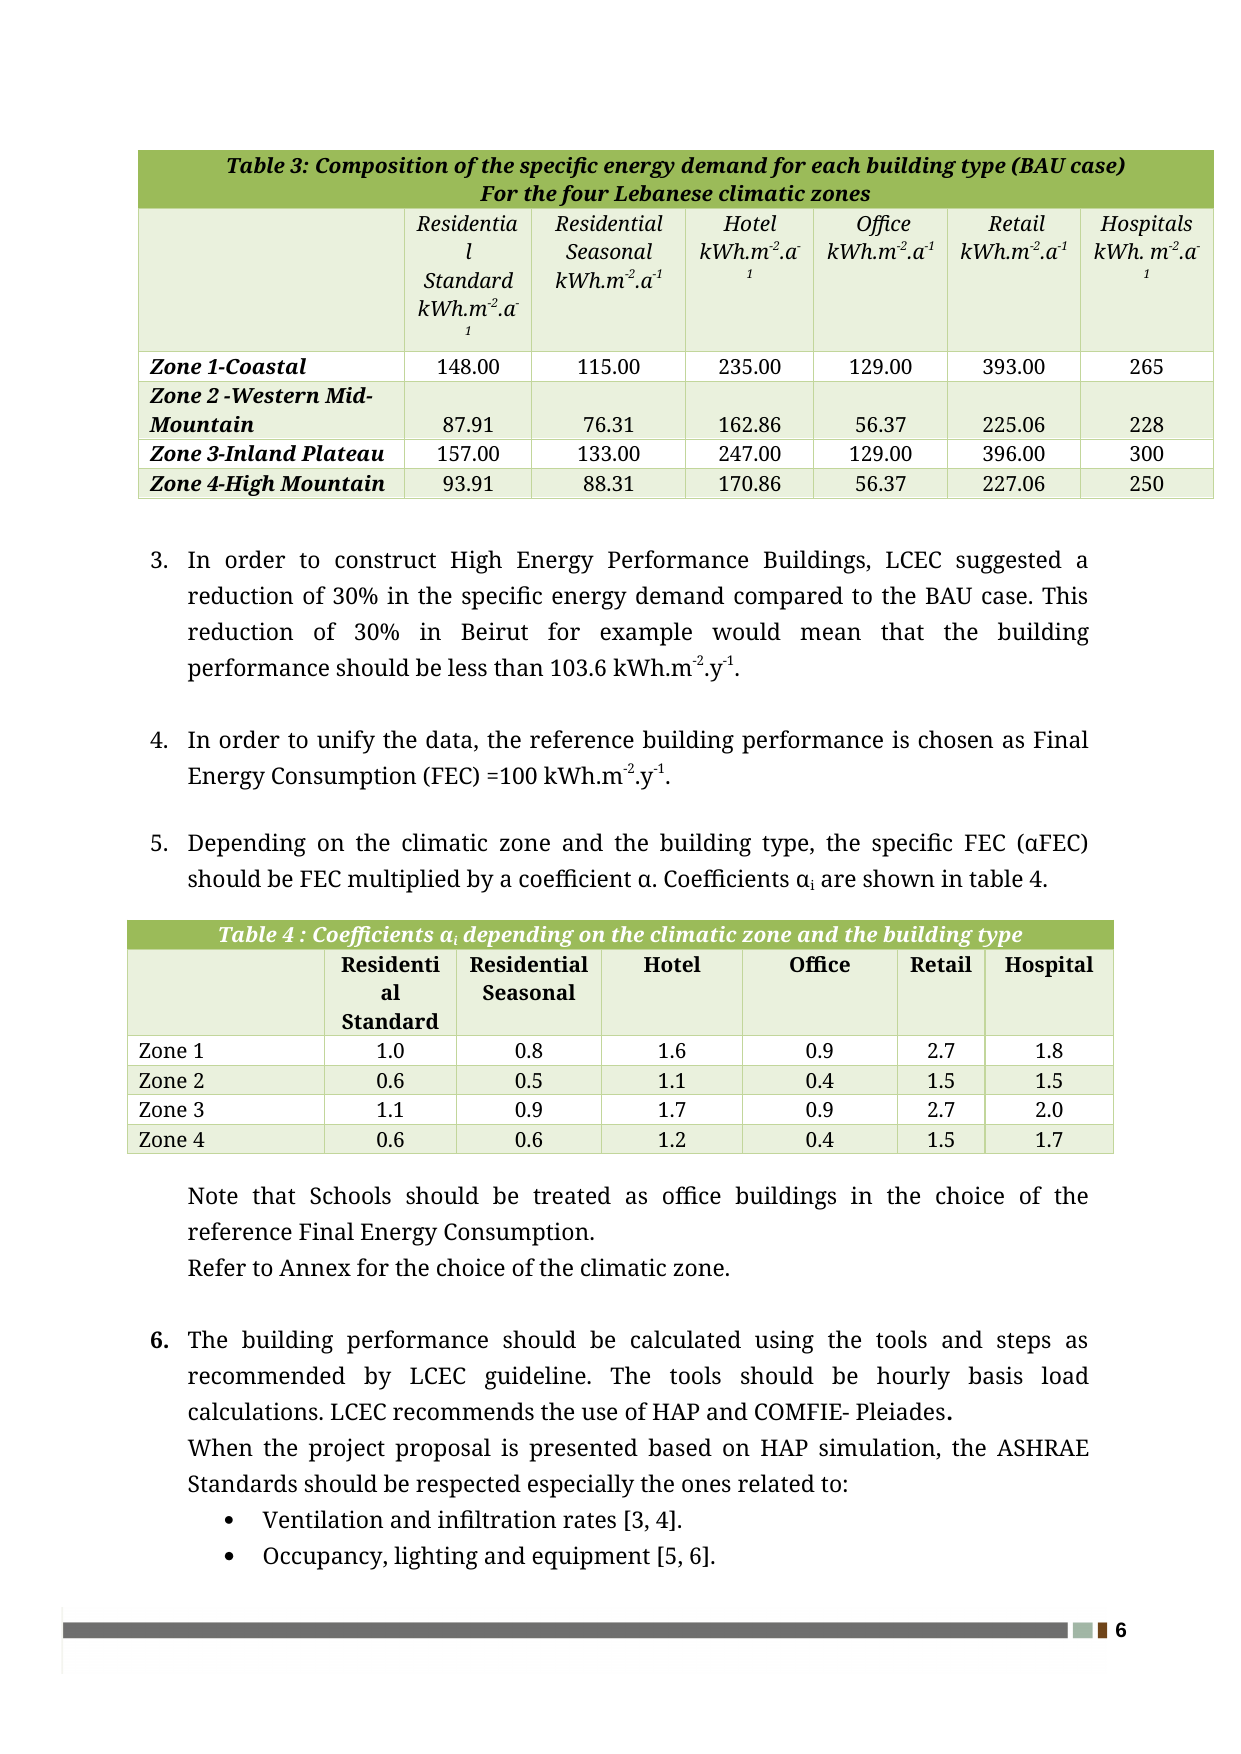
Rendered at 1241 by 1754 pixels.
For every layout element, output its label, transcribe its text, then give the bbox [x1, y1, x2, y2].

table_cell 2.7 [898, 1036, 984, 1065]
table_cell 0.6 [325, 1066, 456, 1094]
table_cell 87.91 [405, 382, 531, 438]
table_cell 265 [1081, 352, 1213, 381]
table_cell 2.7 [898, 1095, 984, 1124]
table_cell 0.9 [743, 1095, 897, 1124]
table_cell 1.7 [986, 1125, 1113, 1153]
table_cell 162.86 [686, 382, 813, 438]
table_cell 129.00 [814, 352, 947, 381]
table_cell Zone 1 [128, 1036, 324, 1065]
table_cell Retail [898, 950, 984, 1035]
table_cell Residential Seasonal [457, 950, 601, 1035]
table_cell Zone 1-Coastal [139, 352, 404, 381]
table_cell 129.00 [814, 440, 947, 468]
table_cell 0.4 [743, 1066, 897, 1094]
list Refer to Annex for the choice of the climatic zone. [187, 1252, 1090, 1283]
list Note that Schools should be treated as office buildings in the choice of the reference Final Energy Consumption. [187, 1180, 1090, 1247]
table_cell 170.86 [686, 469, 813, 497]
picture [61, 1607, 1108, 1674]
table_cell 227.06 [948, 469, 1080, 497]
table_cell 0.8 [457, 1036, 601, 1065]
table_cell Residential Standard kWh.m-2.a-1 [405, 209, 531, 351]
table_cell 225.06 [948, 382, 1080, 438]
table_cell 1.8 [986, 1036, 1113, 1065]
table_cell Zone 4 [128, 1125, 324, 1153]
table_cell 300 [1081, 440, 1213, 468]
table_cell Hotel kWh.m-2.a-1 [686, 209, 813, 351]
table_cell Hospital [986, 950, 1113, 1035]
table_cell [128, 950, 324, 1035]
table_cell 1.0 [325, 1036, 456, 1065]
table_cell 235.00 [686, 352, 813, 381]
table_cell 250 [1081, 469, 1213, 497]
table_cell 1.5 [986, 1066, 1113, 1094]
table_cell Zone 2 -Western Mid-Mountain [139, 382, 404, 438]
list Ventilation and infiltration rates [3, 4]. [225, 1504, 1090, 1535]
table_cell 56.37 [814, 382, 947, 438]
table_cell 1.6 [602, 1036, 742, 1065]
list The building performance should be calculated using the tools and steps as recommended by LCEC guideline. The tools should be hourly basis load calculations. LCEC recommends the use of HAP and COMFIE- Pleiades. [150, 1324, 1090, 1427]
table_cell 93.91 [405, 469, 531, 497]
table_cell Retail kWh.m-2.a-1 [948, 209, 1080, 351]
list Depending on the climatic zone and the building type, the specific FEC (αFEC) should be FEC multiplied by a coefficient α. Coefficients αi are shown in table 4. [150, 827, 1090, 894]
table_cell Hospitals kWh. m-2.a-1 [1081, 209, 1213, 351]
table_cell 76.31 [532, 382, 685, 438]
table_cell 228 [1081, 382, 1213, 438]
table_cell Residential Standard [325, 950, 456, 1035]
table_cell 396.00 [948, 440, 1080, 468]
table_cell 148.00 [405, 352, 531, 381]
table_cell Office [743, 950, 897, 1035]
table_cell 1.5 [898, 1066, 984, 1094]
table_cell Zone 2 [128, 1066, 324, 1094]
table_cell 56.37 [814, 469, 947, 497]
table_cell Zone 4-High Mountain [139, 469, 404, 497]
table_cell 1.7 [602, 1095, 742, 1124]
list In order to construct High Energy Performance Buildings, LCEC suggested a reduction of 30% in the specific energy demand compared to the BAU case. This reduction of 30% in Beirut for example would mean that the building performance should be less than 103.6 kWh.m-2.y-1. [150, 544, 1090, 683]
table_header Table 4 : Coefficients αi depending on the climatic zone and the building type [128, 921, 1113, 949]
table_cell 1.1 [325, 1095, 456, 1124]
table_cell 1.5 [898, 1125, 984, 1153]
table_cell Hotel [602, 950, 742, 1035]
table_cell 133.00 [532, 440, 685, 468]
table_cell Zone 3 [128, 1095, 324, 1124]
table_cell 157.00 [405, 440, 531, 468]
table_cell Office kWh.m-2.a-1 [814, 209, 947, 351]
table_cell 1.1 [602, 1066, 742, 1094]
table_cell 2.0 [986, 1095, 1113, 1124]
table_cell [139, 209, 404, 351]
table_cell 0.6 [457, 1125, 601, 1153]
table_cell Residential Seasonal kWh.m-2.a-1 [532, 209, 685, 351]
table_cell 393.00 [948, 352, 1080, 381]
table_header Table 3: Composition of the specific energy demand for each building type (BAU case) For the four Lebanese climatic zones [139, 151, 1213, 208]
table_cell 88.31 [532, 469, 685, 497]
table_cell 0.9 [743, 1036, 897, 1065]
table_cell 0.6 [325, 1125, 456, 1153]
table_cell 1.2 [602, 1125, 742, 1153]
list Occupancy, lighting and equipment [5, 6]. [225, 1540, 1090, 1571]
list In order to unify the data, the reference building performance is chosen as Final Energy Consumption (FEC) =100 kWh.m-2.y-1. [150, 724, 1090, 791]
table_cell 0.5 [457, 1066, 601, 1094]
table_cell 115.00 [532, 352, 685, 381]
table_cell 0.4 [743, 1125, 897, 1153]
table_cell 247.00 [686, 440, 813, 468]
list When the project proposal is presented based on HAP simulation, the ASHRAE Standards should be respected especially the ones related to: [187, 1432, 1090, 1499]
table_cell 0.9 [457, 1095, 601, 1124]
table_cell Zone 3-Inland Plateau [139, 440, 404, 468]
